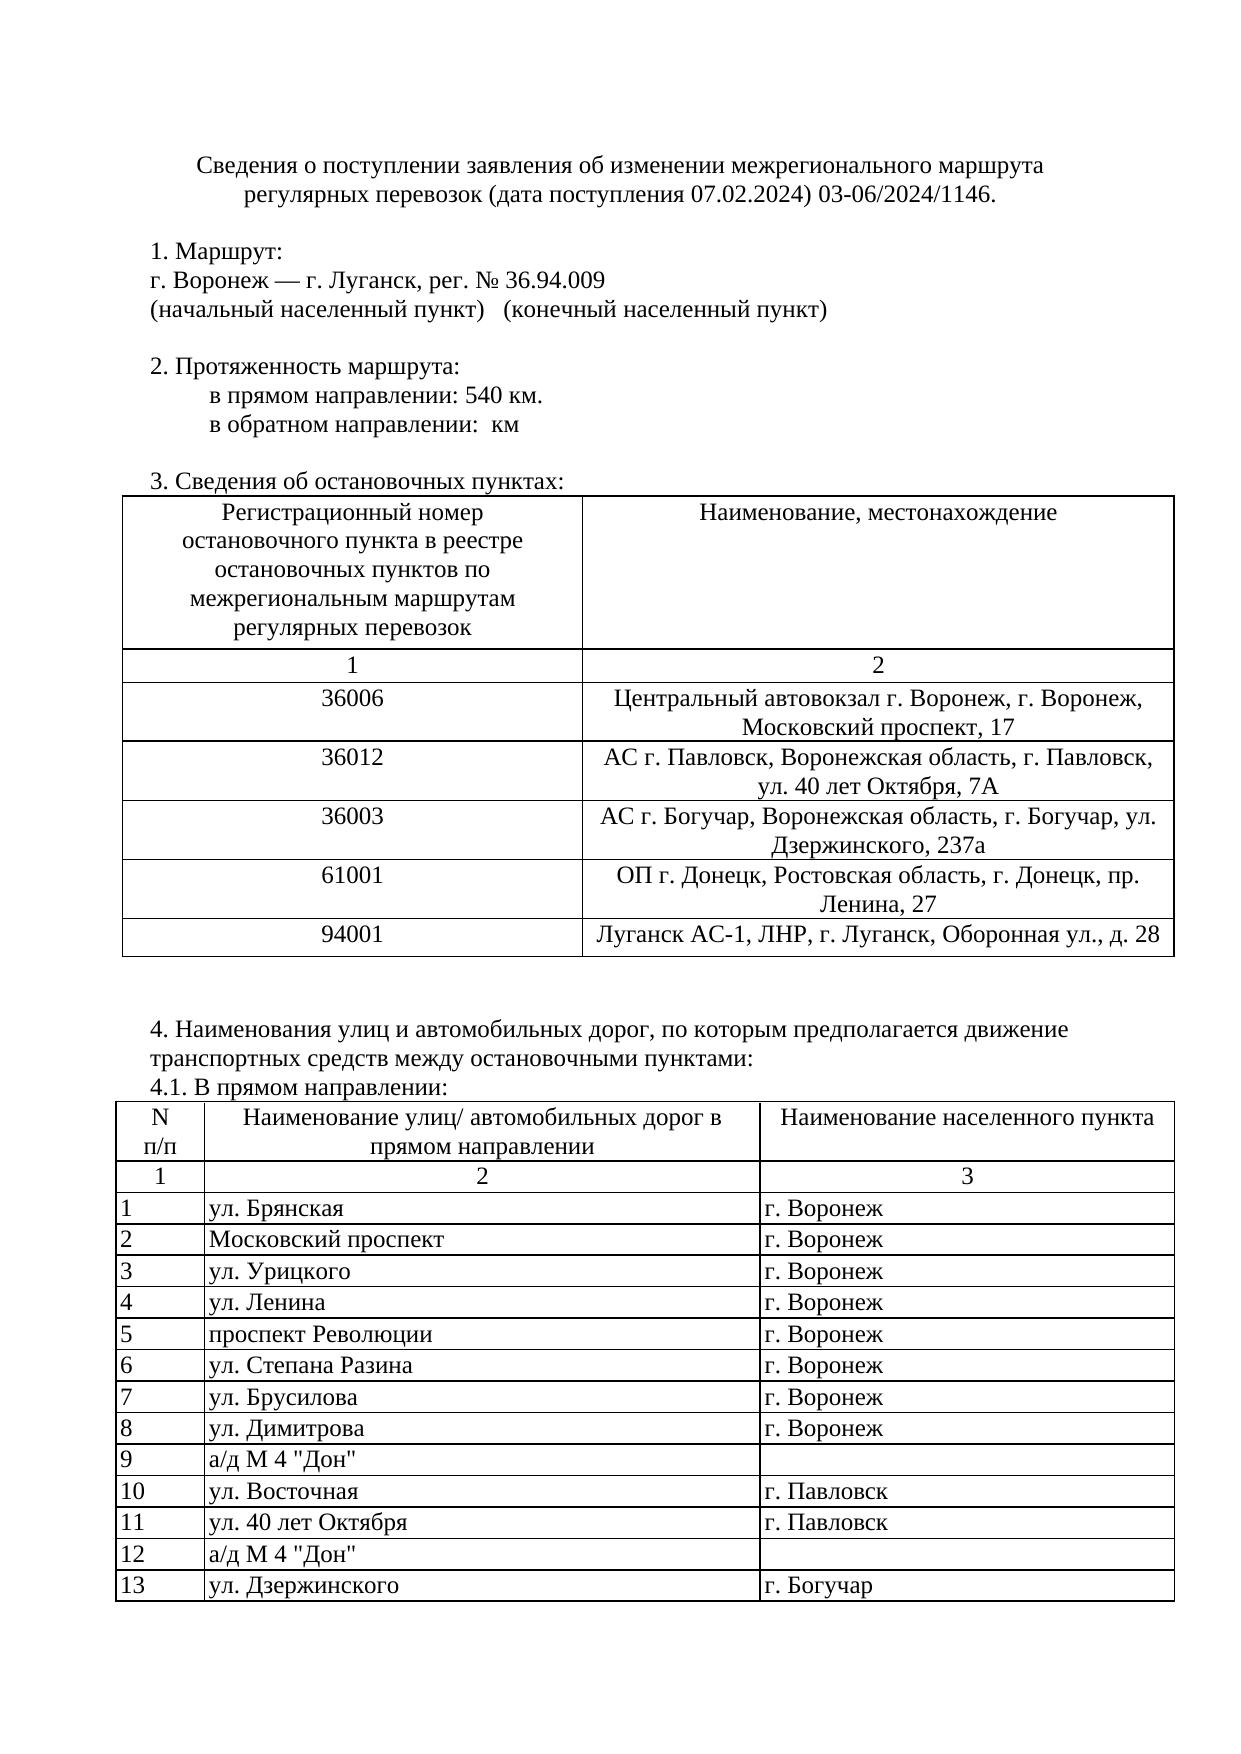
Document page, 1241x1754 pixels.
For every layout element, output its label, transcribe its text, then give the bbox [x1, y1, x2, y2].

table_cell 1 [117, 1193, 204, 1223]
table_header Наименование улиц/ автомобильных дорог в прямом направлении [205, 1102, 760, 1160]
table_cell Центральный автовокзал г. Воронеж, г. Воронеж, Московский проспект, 17 [583, 683, 1173, 740]
table_cell 61001 [123, 860, 582, 918]
text 4.1. В прямом направлении: [150, 1072, 1090, 1101]
table_cell ул. Восточная [205, 1476, 759, 1506]
table_cell 9 [117, 1445, 204, 1474]
table_cell г. Воронеж [761, 1413, 1174, 1443]
table_cell 94001 [123, 919, 582, 956]
table_cell 36003 [123, 801, 582, 858]
table_cell г. Павловск [761, 1508, 1174, 1537]
table_cell 3 [117, 1256, 204, 1286]
table_cell 4 [117, 1287, 204, 1317]
table_cell г. Воронеж [761, 1193, 1174, 1223]
text 1. Маршрут: [150, 236, 1090, 265]
table_header Наименование населенного пункта [761, 1102, 1174, 1160]
table_cell г. Воронеж [761, 1256, 1174, 1286]
table_cell 2 [205, 1162, 759, 1191]
table_cell 8 [117, 1413, 204, 1443]
table_cell Луганск АС-1, ЛНР, г. Луганск, Оборонная ул., д. 28 [583, 919, 1173, 956]
table_cell 12 [117, 1539, 204, 1569]
table_cell ул. Ленина [205, 1287, 759, 1317]
table_cell 13 [117, 1571, 204, 1600]
table_cell [761, 1539, 1174, 1569]
table_cell ул. Дзержинского [205, 1571, 759, 1600]
table_cell г. Воронеж [761, 1350, 1174, 1380]
table_cell ул. 40 лет Октября [205, 1508, 759, 1537]
table_cell АС г. Богучар, Воронежская область, г. Богучар, ул. Дзержинского, 237а [583, 801, 1173, 858]
table_cell 1 [117, 1162, 204, 1191]
table_cell а/д М 4 "Дон" [205, 1445, 759, 1474]
table_cell ОП г. Донецк, Ростовская область, г. Донецк, пр. Ленина, 27 [583, 860, 1173, 918]
table_cell 3 [761, 1162, 1174, 1191]
table_cell 2 [117, 1225, 204, 1254]
text Сведения о поступлении заявления об изменении межрегионального маршрута регулярных перевозок (дата поступления 07.02.2024) 03-06/2024/1146. [150, 150, 1090, 207]
table_cell ул. Димитрова [205, 1413, 759, 1443]
table_cell г. Богучар [761, 1571, 1174, 1600]
table_cell 36012 [123, 742, 582, 799]
text 2. Протяженность маршрута: [150, 351, 1090, 380]
table_cell 36006 [123, 683, 582, 740]
table_cell 10 [117, 1476, 204, 1506]
table_cell Московский проспект [205, 1225, 759, 1254]
text г. Воронеж — г. Луганск, рег. № 36.94.009 [150, 265, 1090, 294]
text 3. Сведения об остановочных пунктах: [150, 466, 1090, 495]
table_header N п/п [117, 1102, 204, 1160]
table_cell г. Павловск [761, 1476, 1174, 1506]
table_cell ул. Степана Разина [205, 1350, 759, 1380]
table_cell а/д М 4 "Дон" [205, 1539, 759, 1569]
table_cell 11 [117, 1508, 204, 1537]
table_cell г. Воронеж [761, 1382, 1174, 1412]
table_header Регистрационный номер остановочного пункта в реестре остановочных пунктов по межрегиональным маршрутам регулярных перевозок [123, 497, 582, 648]
table_header Наименование, местонахождение [583, 497, 1173, 648]
table_cell г. Воронеж [761, 1319, 1174, 1349]
table_cell [761, 1445, 1174, 1474]
table_cell 7 [117, 1382, 204, 1412]
table_cell 2 [583, 650, 1173, 681]
table_cell 5 [117, 1319, 204, 1349]
table_cell ул. Брянская [205, 1193, 759, 1223]
table_cell ул. Урицкого [205, 1256, 759, 1286]
table_cell проспект Революции [205, 1319, 759, 1349]
text в прямом направлении: 540 км. [150, 380, 1090, 409]
table_cell ул. Брусилова [205, 1382, 759, 1412]
text (начальный населенный пункт) (конечный населенный пункт) [150, 294, 1090, 322]
table_cell г. Воронеж [761, 1287, 1174, 1317]
text в обратном направлении: км [150, 409, 1090, 437]
table_cell АС г. Павловск, Воронежская область, г. Павловск, ул. 40 лет Октября, 7А [583, 742, 1173, 799]
text 4. Наименования улиц и автомобильных дорог, по которым предполагается движение транспортных средств между остановочными пунктами: [150, 1014, 1090, 1072]
table_cell г. Воронеж [761, 1225, 1174, 1254]
table_cell 6 [117, 1350, 204, 1380]
table_cell 1 [123, 650, 582, 681]
